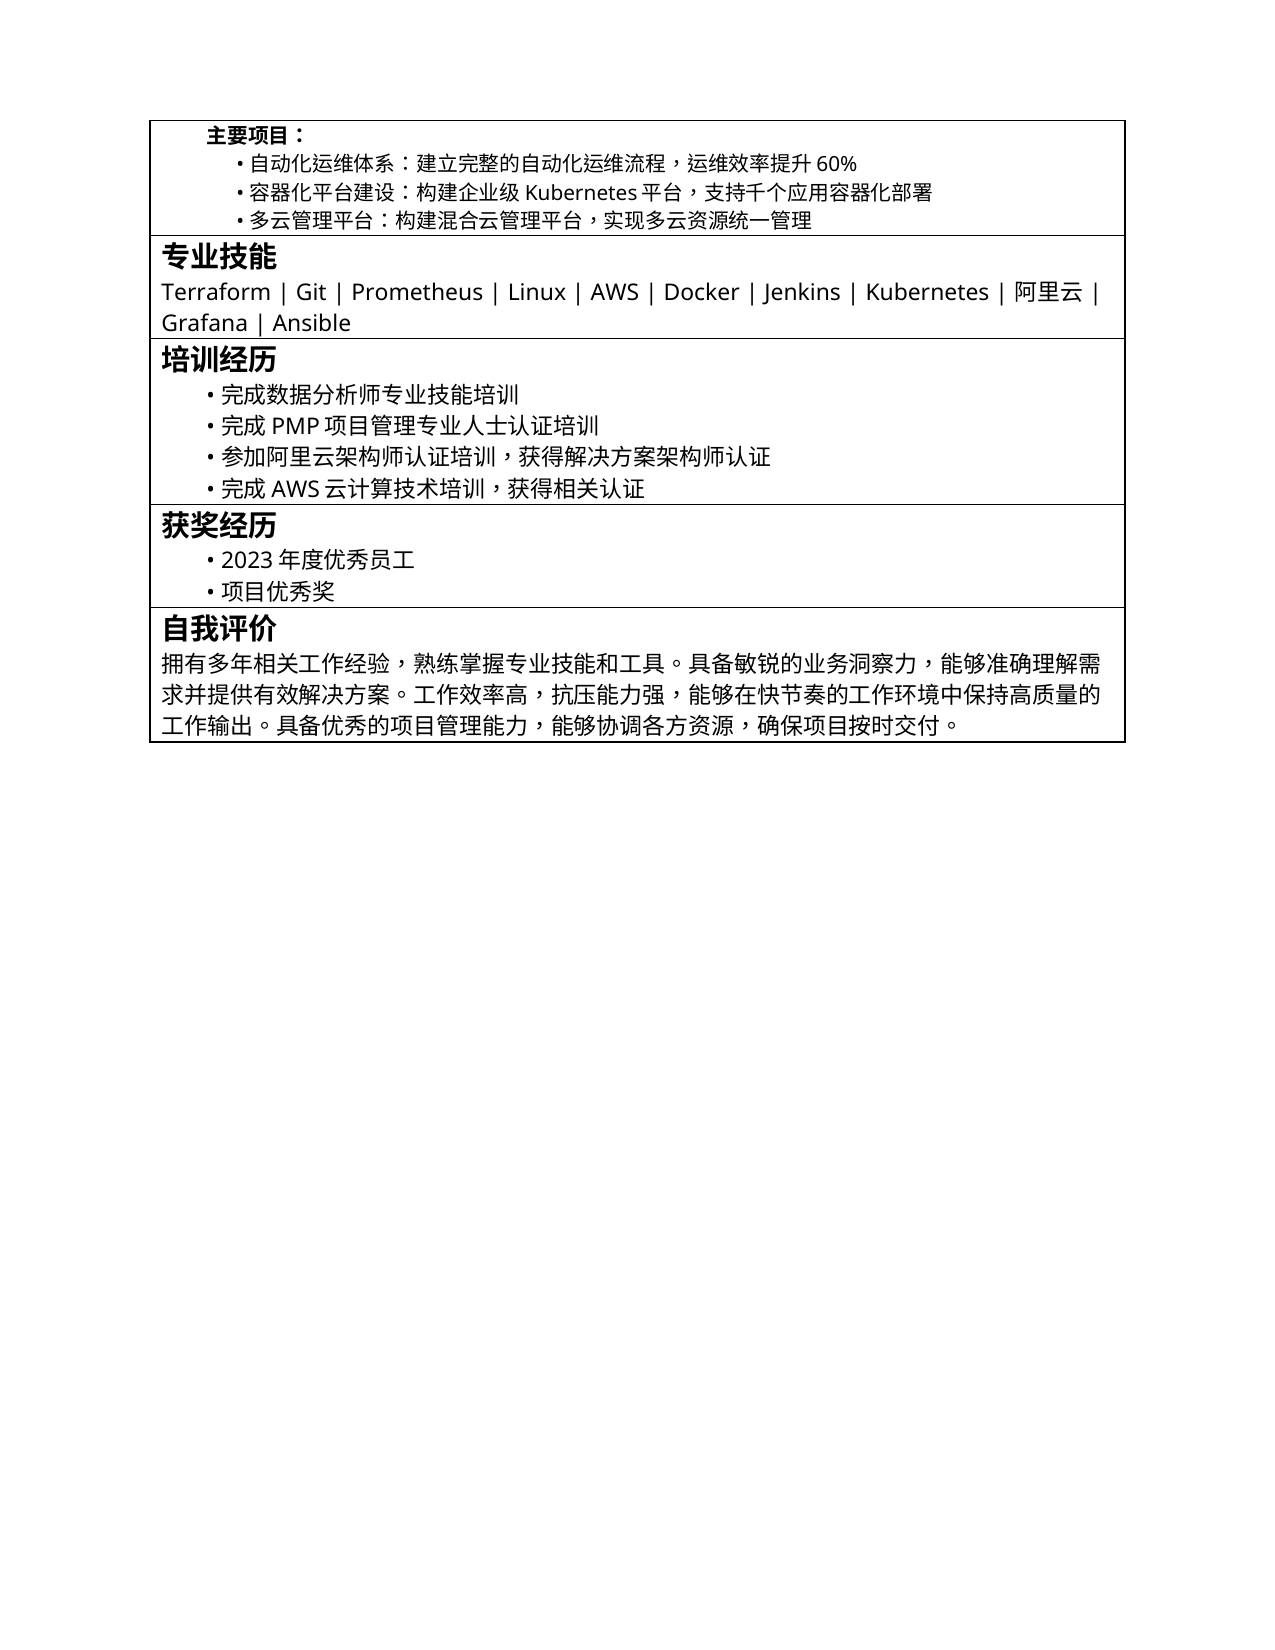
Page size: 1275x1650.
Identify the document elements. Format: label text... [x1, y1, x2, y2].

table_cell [151, 121, 1124, 235]
table_cell 培训经历 • 完成数据分析师专业技能培训 • 完成PMP项目管理专业人士认证培训 • 参加阿里云架构师认证培训，获得解决方案架构师认证 • 完成AWS云计算技术培训，获得相关认证 [151, 339, 1124, 504]
table_cell 专业技能 Terraform | Git | Prometheus | Linux | AWS | Docker | Jenkins | Kubernetes | 阿里云 | Grafana | Ansible [151, 236, 1124, 338]
table_cell 获奖经历 • 2023年度优秀员工 • 项目优秀奖 [151, 505, 1124, 607]
table_cell 自我评价 拥有多年相关工作经验，熟练掌握专业技能和工具。具备敏锐的业务洞察力，能够准确理解需求并提供有效解决方案。工作效率高，抗压能力强，能够在快节奏的工作环境中保持高质量的工作输出。具备优秀的项目管理能力，能够协调各方资源，确保项目按时交付。 [151, 608, 1124, 741]
